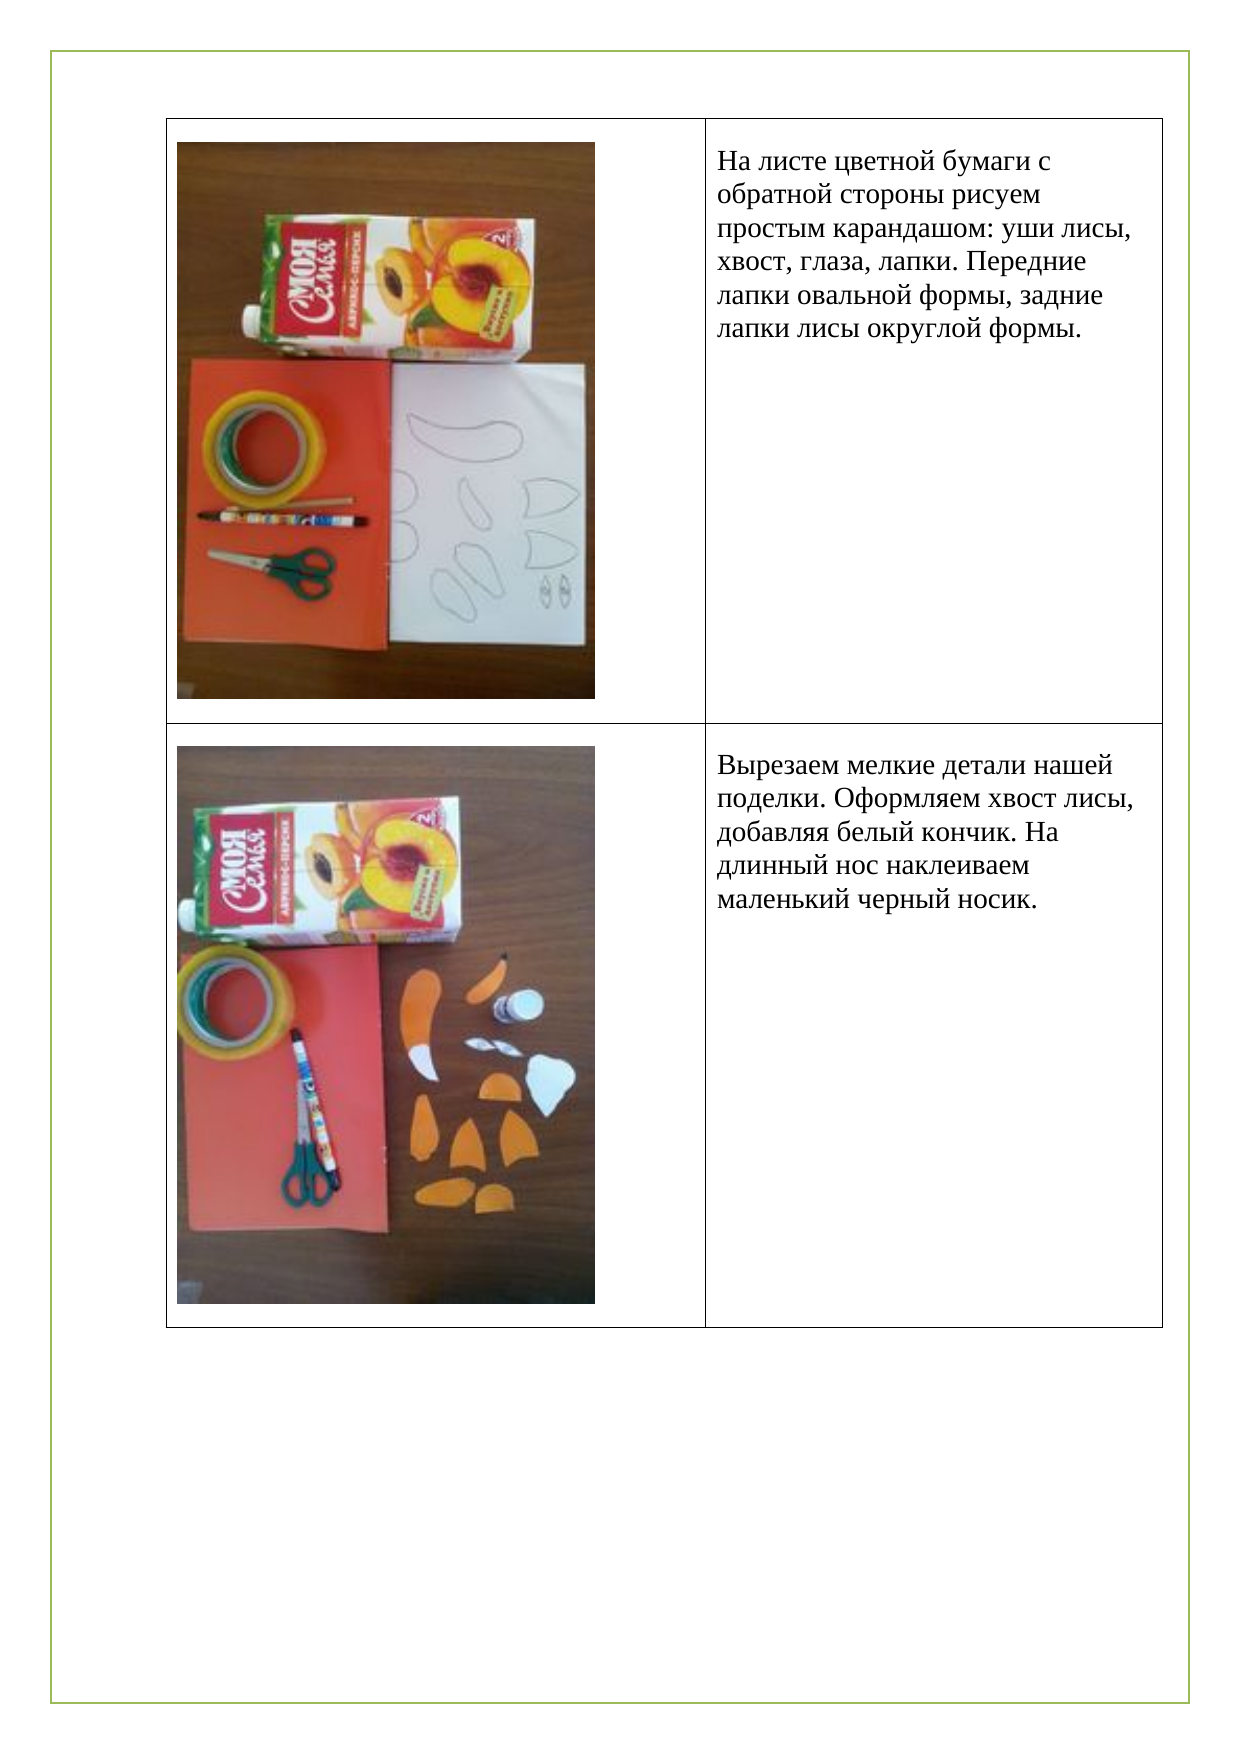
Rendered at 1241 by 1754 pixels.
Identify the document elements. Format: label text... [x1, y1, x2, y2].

table_cell [167, 724, 705, 1327]
table_cell Вырезаем мелкие детали нашей поделки. Оформляем хвост лисы, добавляя белый кончик. На длинный нос наклеиваем маленький черный носик. [706, 724, 1162, 1327]
picture [177, 746, 595, 1304]
table_header [167, 119, 705, 722]
table_header На листе цветной бумаги с обратной стороны рисуем простым карандашом: уши лисы, хвост, глаза, лапки. Передние лапки овальной формы, задние лапки лисы округлой формы. [706, 119, 1162, 722]
picture [177, 142, 595, 699]
